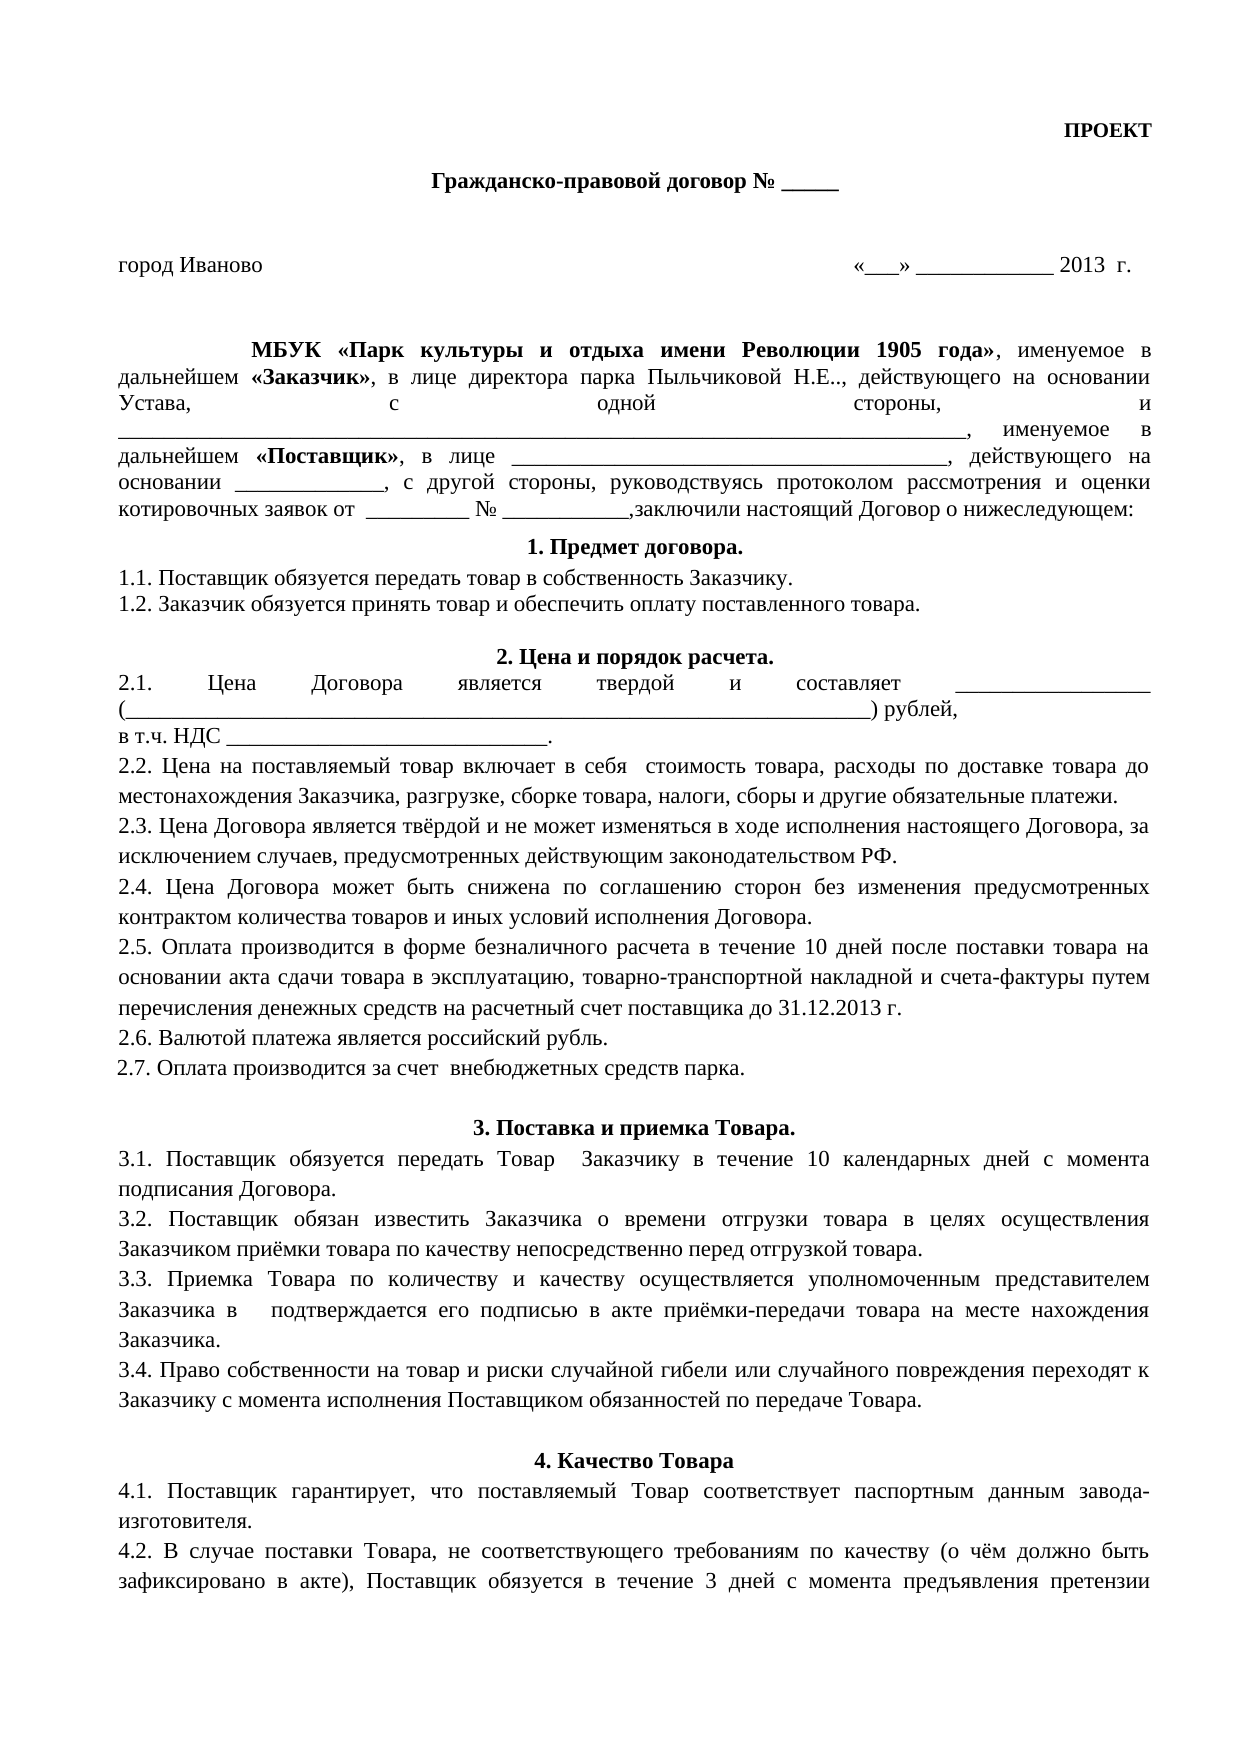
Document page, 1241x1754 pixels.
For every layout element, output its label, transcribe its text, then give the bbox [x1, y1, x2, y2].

text 2.7. Оплата производится за счет внебюджетных средств парка. [117, 1054, 1152, 1080]
text 4. Качество Товара [117, 1447, 1152, 1473]
subtitle город Иваново «___» ____________ 2013 г. [118, 251, 1152, 277]
text 1.1. Поставщик обязуется передать товар в собственность Заказчику. [118, 564, 1152, 590]
subtitle Гражданско-правовой договор № _____ [118, 167, 1152, 193]
text 2.5. Оплата производится в форме безналичного расчета в течение 10 дней после поставки товара на основании акта сдачи товара в эксплуатацию, товарно-транспортной накладной и счета-фактуры путем перечисления денежных средств на расчетный счет поставщика до 31.12.2013 г. [118, 933, 1152, 1020]
text 3.1. Поставщик обязуется передать Товар Заказчику в течение 10 календарных дней с момента подписания Договора. [118, 1145, 1152, 1201]
text 3. Поставка и приемка Товара. [117, 1114, 1152, 1141]
text в т.ч. НДС ____________________________. [118, 722, 1152, 748]
text 4.1. Поставщик гарантирует, что поставляемый Товар соответствует паспортным данным завода-изготовителя. [118, 1477, 1152, 1533]
text 1. Предмет договора. [118, 533, 1152, 560]
text 1.2. Заказчик обязуется принять товар и обеспечить оплату поставленного товара. [118, 590, 1152, 616]
text 2.4. Цена Договора может быть снижена по соглашению сторон без изменения предусмотренных контрактом количества товаров и иных условий исполнения Договора. [118, 873, 1152, 929]
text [118, 1537, 1152, 1594]
text 2. Цена и порядок расчета. [118, 643, 1152, 669]
text 2.3. Цена Договора является твёрдой и не может изменяться в ходе исполнения настоящего Договора, за исключением случаев, предусмотренных действующим законодательством РФ. [118, 812, 1152, 869]
text 2.6. Валютой платежа является российский рубль. [118, 1024, 1152, 1050]
text МБУК «Парк культуры и отдыха имени Революции 1905 года», именуемое в дальнейшем «Заказчик», в лице директора парка Пыльчиковой Н.Е.., действующего на основании Устава, с одной стороны, и __________________________________________________________________________, именуемое в дальнейшем «Поставщик», в лице ______________________________________, действующего на основании _____________, с другой стороны, руководствуясь протоколом рассмотрения и оценки котировочных заявок от _________ № ___________,заключили настоящий Договор о нижеследующем: [118, 336, 1152, 521]
text 3.2. Поставщик обязан известить Заказчика о времени отгрузки товара в целях осуществления Заказчиком приёмки товара по качеству непосредственно перед отгрузкой товара. [118, 1205, 1152, 1262]
text 3.4. Право собственности на товар и риски случайной гибели или случайного повреждения переходят к Заказчику с момента исполнения Поставщиком обязанностей по передаче Товара. [118, 1356, 1152, 1413]
text 2.2. Цена на поставляемый товар включает в себя стоимость товара, расходы по доставке товара до местонахождения Заказчика, разгрузке, сборке товара, налоги, сборы и другие обязательные платежи. [118, 752, 1152, 808]
text 3.3. Приемка Товара по количеству и качеству осуществляется уполномоченным представителем Заказчика в подтверждается его подписью в акте приёмки-передачи товара на месте нахождения Заказчика. [118, 1266, 1152, 1352]
subtitle ПРОЕКТ [536, 118, 1152, 142]
text 2.1. Цена Договора является твердой и составляет _________________ (_________________________________________________________________) рублей, [118, 669, 1152, 722]
